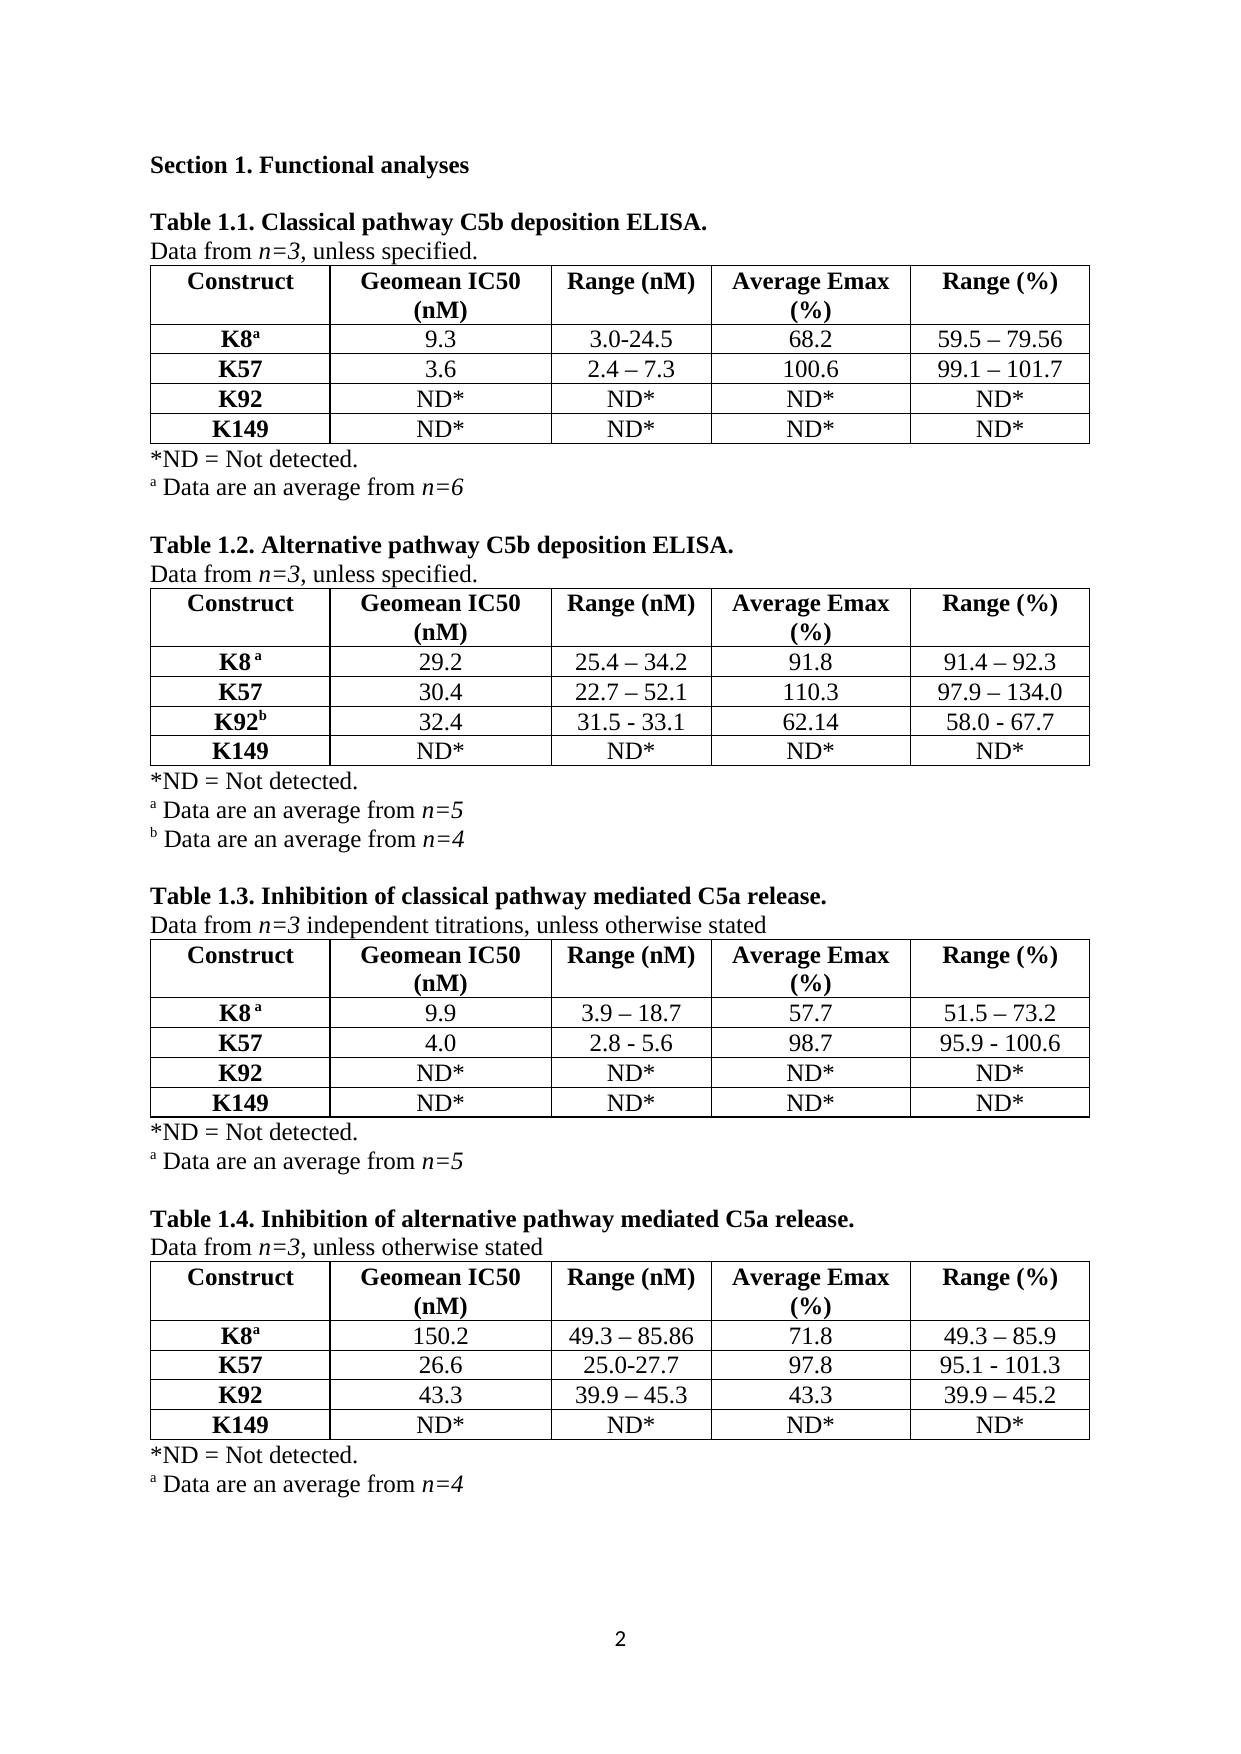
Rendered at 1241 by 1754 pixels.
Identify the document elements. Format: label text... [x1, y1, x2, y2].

table_header Average Emax (%) [712, 940, 910, 997]
table_cell 58.0 - 67.7 [911, 707, 1089, 735]
table_cell 150.2 [331, 1321, 551, 1349]
table_cell K8a [151, 1321, 329, 1349]
table_cell 95.9 - 100.6 [911, 1028, 1089, 1057]
text b Data are an average from n=4 [150, 824, 1090, 852]
table_cell 71.8 [712, 1321, 910, 1349]
table_header Range (%) [911, 589, 1089, 646]
table_cell 25.4 – 34.2 [552, 647, 711, 676]
table_cell ND* [331, 384, 551, 413]
table_cell ND* [712, 736, 910, 765]
table_cell ND* [552, 1088, 711, 1116]
table_cell ND* [552, 1410, 711, 1439]
table_header Construct [151, 589, 329, 646]
text *ND = Not detected. [150, 766, 1090, 795]
table_cell 68.2 [712, 325, 910, 353]
table_header Range (%) [911, 266, 1089, 323]
table_cell ND* [712, 1058, 910, 1087]
table_cell 22.7 – 52.1 [552, 677, 711, 706]
table_cell K57 [151, 677, 329, 706]
table_cell K92 [151, 1380, 329, 1409]
table_header Range (%) [911, 1262, 1089, 1320]
table_cell ND* [552, 384, 711, 413]
table_cell 3.9 – 18.7 [552, 998, 711, 1027]
table_cell K149 [151, 736, 329, 765]
text Table 1.2. Alternative pathway C5b deposition ELISA. [150, 530, 1090, 559]
table_header Range (nM) [552, 589, 711, 646]
table_cell 110.3 [712, 677, 910, 706]
table_cell 26.6 [331, 1351, 551, 1379]
text Table 1.4. Inhibition of alternative pathway mediated C5a release. [150, 1204, 1090, 1232]
table_cell ND* [911, 414, 1089, 443]
table_cell ND* [712, 384, 910, 413]
table_cell 97.8 [712, 1351, 910, 1379]
table_cell 57.7 [712, 998, 910, 1027]
table_header Average Emax (%) [712, 1262, 910, 1320]
table_cell 9.9 [331, 998, 551, 1027]
text a Data are an average from n=5 [150, 795, 1090, 824]
table_cell ND* [331, 414, 551, 443]
table_cell ND* [911, 1088, 1089, 1116]
table_cell 2.4 – 7.3 [552, 354, 711, 383]
table_cell ND* [552, 414, 711, 443]
table_cell ND* [712, 414, 910, 443]
table_header Range (nM) [552, 1262, 711, 1320]
table_cell 49.3 – 85.9 [911, 1321, 1089, 1349]
text *ND = Not detected. [150, 1440, 1090, 1469]
table_header Range (nM) [552, 940, 711, 997]
text *ND = Not detected. [150, 1118, 1090, 1146]
table_cell ND* [712, 1088, 910, 1116]
table_cell 2.8 - 5.6 [552, 1028, 711, 1057]
table_cell 59.5 – 79.56 [911, 325, 1089, 353]
text Table 1.1. Classical pathway C5b deposition ELISA. [150, 207, 1090, 236]
table_cell 9.3 [331, 325, 551, 353]
text a Data are an average from n=4 [150, 1469, 1090, 1497]
table_cell 4.0 [331, 1028, 551, 1057]
table_cell 91.8 [712, 647, 910, 676]
table_cell K8a [151, 325, 329, 353]
text *ND = Not detected. [150, 444, 1090, 472]
table_cell K149 [151, 1088, 329, 1116]
table_cell ND* [911, 384, 1089, 413]
table_header Construct [151, 940, 329, 997]
table_cell 30.4 [331, 677, 551, 706]
table_cell 29.2 [331, 647, 551, 676]
table_cell ND* [911, 736, 1089, 765]
table_cell 25.0-27.7 [552, 1351, 711, 1379]
table_cell 97.9 – 134.0 [911, 677, 1089, 706]
table_cell K92 [151, 384, 329, 413]
table_header Range (%) [911, 940, 1089, 997]
table_cell K57 [151, 1351, 329, 1379]
text Section 1. Functional analyses [150, 150, 1090, 179]
text Table 1.3. Inhibition of classical pathway mediated C5a release. [150, 881, 1090, 910]
table_header Average Emax (%) [712, 589, 910, 646]
table_cell ND* [911, 1410, 1089, 1439]
table_cell 51.5 – 73.2 [911, 998, 1089, 1027]
text Data from n=3, unless otherwise stated [150, 1232, 1090, 1261]
table_cell 62.14 [712, 707, 910, 735]
table_cell K8 a [151, 998, 329, 1027]
text Data from n=3, unless specified. [150, 236, 1090, 265]
text a Data are an average from n=5 [150, 1146, 1090, 1175]
table_cell ND* [712, 1410, 910, 1439]
table_cell K8 a [151, 647, 329, 676]
table_cell K92 [151, 1058, 329, 1087]
table_header Geomean IC50 (nM) [331, 940, 551, 997]
table_cell ND* [331, 1058, 551, 1087]
text Data from n=3 independent titrations, unless otherwise stated [150, 910, 1090, 939]
table_cell 49.3 – 85.86 [552, 1321, 711, 1349]
table_header Average Emax (%) [712, 266, 910, 323]
table_cell K92b [151, 707, 329, 735]
table_header Geomean IC50 (nM) [331, 266, 551, 323]
table_cell 43.3 [331, 1380, 551, 1409]
table_cell 3.0-24.5 [552, 325, 711, 353]
table_header Geomean IC50 (nM) [331, 1262, 551, 1320]
table_cell 43.3 [712, 1380, 910, 1409]
table_header Geomean IC50 (nM) [331, 589, 551, 646]
table_header Construct [151, 1262, 329, 1320]
table_cell ND* [911, 1058, 1089, 1087]
table_cell K57 [151, 1028, 329, 1057]
table_cell 91.4 – 92.3 [911, 647, 1089, 676]
table_cell 32.4 [331, 707, 551, 735]
text Data from n=3, unless specified. [150, 559, 1090, 587]
table_cell ND* [552, 1058, 711, 1087]
table_cell K149 [151, 1410, 329, 1439]
table_cell 100.6 [712, 354, 910, 383]
table_header Range (nM) [552, 266, 711, 323]
table_cell ND* [331, 736, 551, 765]
text a Data are an average from n=6 [150, 472, 1090, 501]
table_cell K149 [151, 414, 329, 443]
table_cell 39.9 – 45.3 [552, 1380, 711, 1409]
table_cell ND* [552, 736, 711, 765]
table_cell K57 [151, 354, 329, 383]
table_cell 3.6 [331, 354, 551, 383]
table_cell 98.7 [712, 1028, 910, 1057]
table_cell 99.1 – 101.7 [911, 354, 1089, 383]
table_header Construct [151, 266, 329, 323]
table_cell ND* [331, 1088, 551, 1116]
table_cell 39.9 – 45.2 [911, 1380, 1089, 1409]
table_cell ND* [331, 1410, 551, 1439]
table_cell 95.1 - 101.3 [911, 1351, 1089, 1379]
table_cell 31.5 - 33.1 [552, 707, 711, 735]
